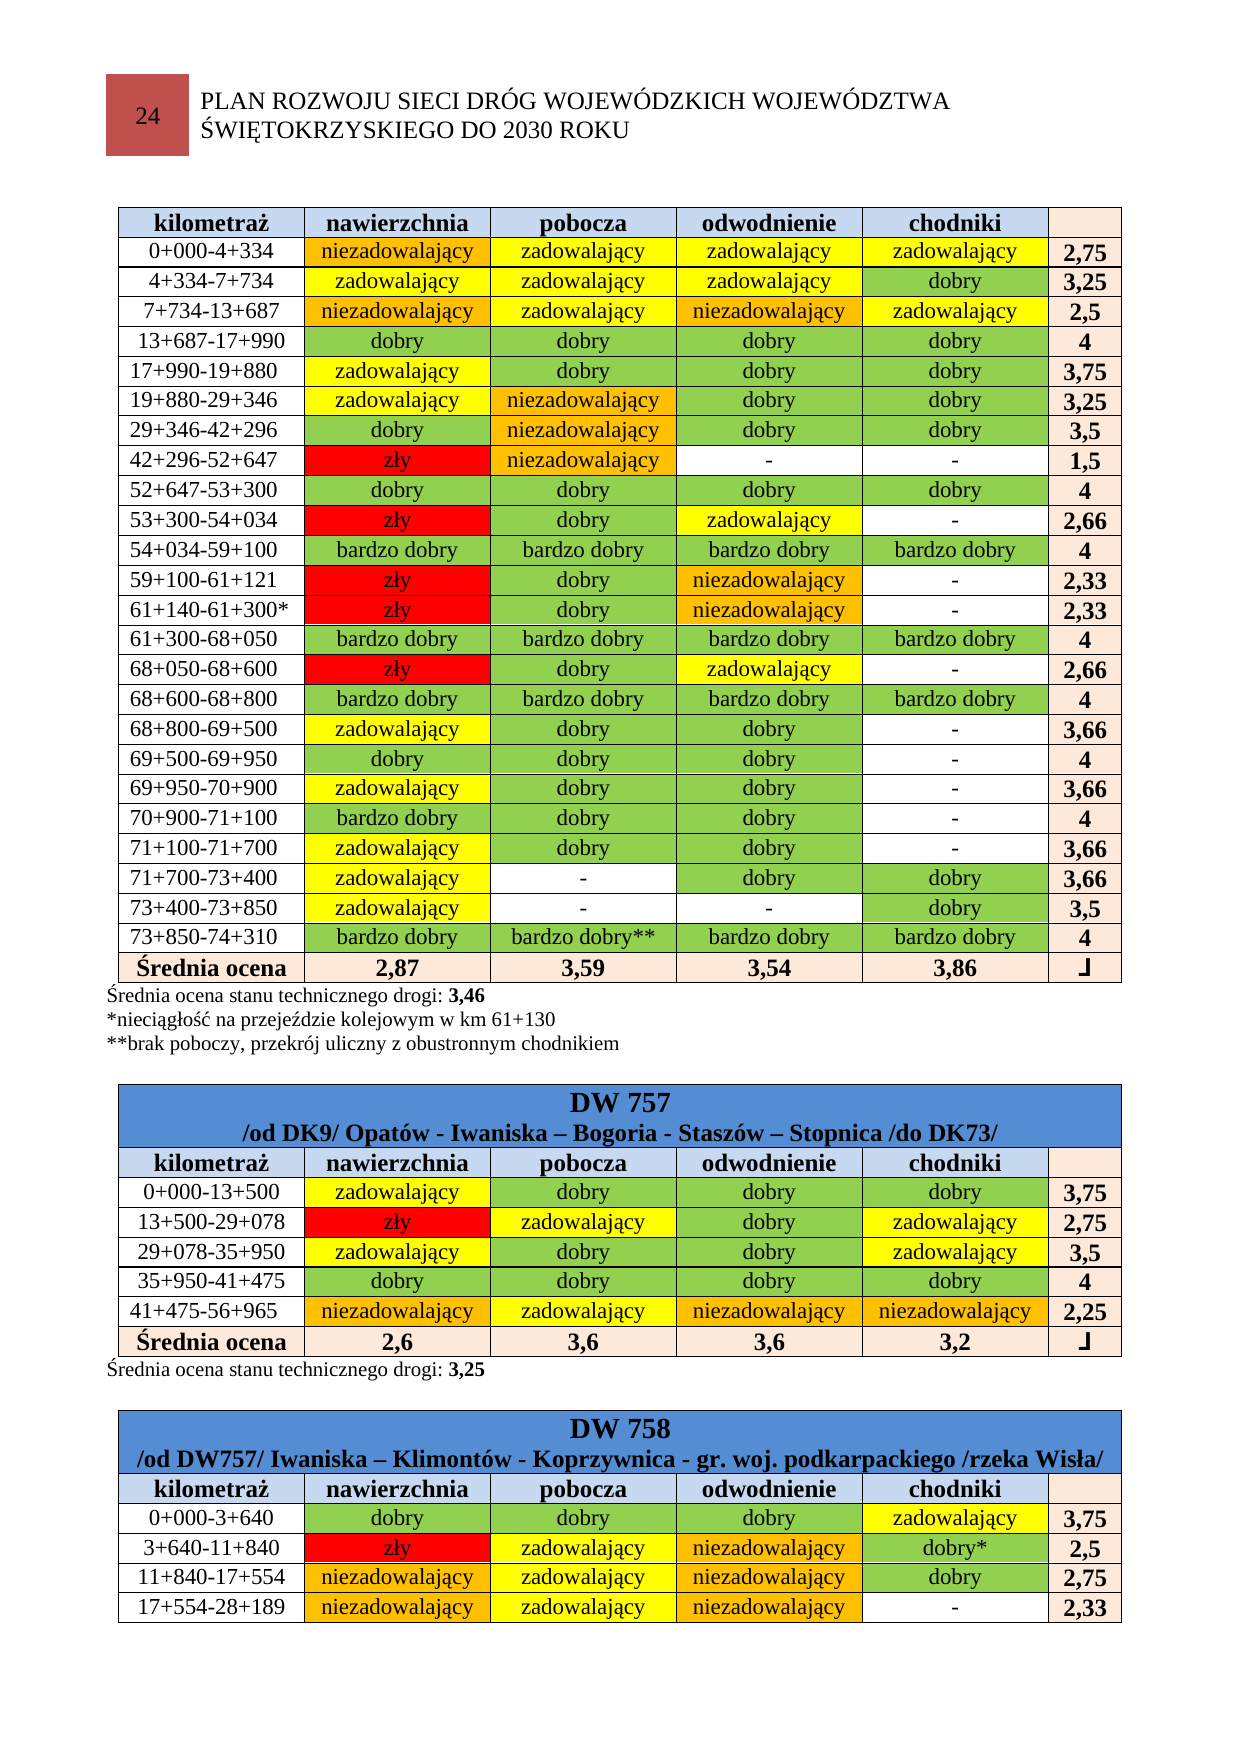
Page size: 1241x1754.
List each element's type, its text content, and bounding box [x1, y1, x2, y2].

table_cell zadowalający [491, 297, 676, 326]
table_cell zadowalający [305, 894, 490, 922]
table_cell zadowalający [863, 1504, 1048, 1533]
table_cell 3,75 [1049, 1504, 1121, 1533]
table_cell dobry [677, 327, 862, 356]
table_cell nawierzchnia [305, 1148, 490, 1177]
table_cell odwodnienie [677, 208, 862, 237]
table_cell 68+800-69+500 [119, 715, 304, 744]
table_cell dobry [491, 596, 676, 624]
table_cell 2,5 [1049, 1534, 1121, 1562]
table_cell bardzo dobry [863, 536, 1048, 565]
table_cell kilometraż [119, 1148, 304, 1177]
table_cell 59+100-61+121 [119, 566, 304, 595]
table_cell niezadowalający [677, 1564, 862, 1592]
table_cell 2,66 [1049, 655, 1121, 684]
table_cell dobry [305, 745, 490, 773]
table_cell 11+840-17+554 [119, 1564, 304, 1592]
table_cell bardzo dobry [491, 685, 676, 714]
table_cell - [863, 506, 1048, 535]
table_cell zadowalający [305, 715, 490, 744]
table_cell niezadowalający [491, 446, 676, 475]
table_cell bardzo dobry [677, 924, 862, 952]
table_cell bardzo dobry [305, 924, 490, 952]
table_cell [1049, 1148, 1121, 1177]
table_cell [1049, 208, 1121, 237]
table_cell chodniki [863, 208, 1048, 237]
table_cell - [863, 775, 1048, 803]
table_cell 52+647-53+300 [119, 476, 304, 505]
table_cell 2,75 [1049, 1208, 1121, 1237]
table_cell 3,5 [1049, 416, 1121, 445]
table_cell 13+500-29+078 [119, 1208, 304, 1237]
table_cell 3,25 [1049, 387, 1121, 415]
table_cell niezadowalający [491, 416, 676, 445]
table_cell 0+000-3+640 [119, 1504, 304, 1533]
table_cell dobry [677, 476, 862, 505]
table_cell - [677, 894, 862, 922]
table_cell zły [305, 655, 490, 684]
table_cell dobry [491, 834, 676, 863]
text Średnia ocena stanu technicznego drogi: 3,46 [106, 983, 1134, 1007]
table_cell 7+734-13+687 [119, 297, 304, 326]
table_cell dobry [491, 566, 676, 595]
table_cell - [677, 446, 862, 475]
table_cell dobry [863, 327, 1048, 356]
table_cell 2,25 [1049, 1297, 1121, 1326]
table_cell niezadowalający [677, 1534, 862, 1562]
table_cell - [863, 1593, 1048, 1622]
table_cell dobry [677, 357, 862, 386]
table_cell [1049, 1474, 1121, 1503]
table_cell dobry [491, 1178, 676, 1207]
table_cell 3,6 [491, 1327, 676, 1356]
table_cell 3,66 [1049, 864, 1121, 893]
table_cell 42+296-52+647 [119, 446, 304, 475]
table_cell dobry [305, 327, 490, 356]
table_cell zły [305, 506, 490, 535]
table_cell bardzo dobry [863, 626, 1048, 654]
text *nieciągłość na przejeździe kolejowym w km 61+130 [106, 1007, 1134, 1031]
table_cell dobry [677, 387, 862, 415]
table_cell bardzo dobry [491, 626, 676, 654]
table_cell 4 [1049, 685, 1121, 714]
table_cell dobry [491, 357, 676, 386]
table_cell 2,6 [305, 1327, 490, 1356]
table_cell bardzo dobry [305, 804, 490, 833]
table_cell dobry* [863, 1534, 1048, 1562]
table_cell 3,66 [1049, 775, 1121, 803]
table_cell dobry [677, 775, 862, 803]
table_cell 2,66 [1049, 506, 1121, 535]
table_cell 3,75 [1049, 357, 1121, 386]
table_cell dobry [677, 1238, 862, 1266]
table_cell niezadowalający [677, 297, 862, 326]
table_cell zadowalający [305, 864, 490, 893]
table_cell bardzo dobry [305, 626, 490, 654]
table_cell zadowalający [491, 1534, 676, 1562]
table_cell niezadowalający [305, 1564, 490, 1592]
table_cell zadowalający [677, 506, 862, 535]
table_cell chodniki [863, 1474, 1048, 1503]
table_cell 3,25 [1049, 268, 1121, 296]
table_cell dobry [863, 416, 1048, 445]
table_cell 4 [1049, 1268, 1121, 1296]
table_cell kilometraż [119, 1474, 304, 1503]
table_cell zadowalający [491, 1297, 676, 1326]
table_cell dobry [491, 327, 676, 356]
table_cell 3,66 [1049, 715, 1121, 744]
table_cell pobocza [491, 208, 676, 237]
table_cell zadowalający [677, 655, 862, 684]
table_cell 3,5 [1049, 1238, 1121, 1266]
table_cell 2,75 [1049, 238, 1121, 266]
table_cell niezadowalający [305, 1593, 490, 1622]
table_cell 35+950-41+475 [119, 1268, 304, 1296]
table_cell dobry [677, 715, 862, 744]
table_cell Średnia ocena [119, 953, 304, 982]
table_cell dobry [677, 1504, 862, 1533]
table_cell dobry [305, 416, 490, 445]
table_cell dobry [677, 416, 862, 445]
table_cell dobry [677, 804, 862, 833]
table_cell ⅃ [1049, 953, 1121, 982]
table_cell zadowalający [491, 1564, 676, 1592]
table_cell nawierzchnia [305, 1474, 490, 1503]
table_header DW 757 /od DK9/ Opatów - Iwaniska – Bogoria - Staszów – Stopnica /do DK73/ [119, 1085, 1121, 1147]
table_cell bardzo dobry [677, 536, 862, 565]
table_cell 2,87 [305, 953, 490, 982]
table_cell dobry [677, 745, 862, 773]
table_cell 2,33 [1049, 596, 1121, 624]
table_cell zadowalający [491, 268, 676, 296]
table_cell zadowalający [677, 238, 862, 266]
table_cell zły [305, 1208, 490, 1237]
table_cell 71+100-71+700 [119, 834, 304, 863]
table_cell 4 [1049, 745, 1121, 773]
table_cell 68+050-68+600 [119, 655, 304, 684]
table_cell bardzo dobry [863, 685, 1048, 714]
table_cell 3,86 [863, 953, 1048, 982]
table_cell - [863, 715, 1048, 744]
table_cell dobry [863, 268, 1048, 296]
table_cell niezadowalający [305, 1297, 490, 1326]
table_cell zadowalający [863, 1238, 1048, 1266]
table_cell zadowalający [305, 834, 490, 863]
table_cell 3,66 [1049, 834, 1121, 863]
table_cell 69+950-70+900 [119, 775, 304, 803]
table_cell chodniki [863, 1148, 1048, 1177]
table_cell - [863, 655, 1048, 684]
table_cell zły [305, 446, 490, 475]
table_cell 54+034-59+100 [119, 536, 304, 565]
table_cell dobry [677, 1268, 862, 1296]
table_cell niezadowalający [677, 566, 862, 595]
table_cell 2,5 [1049, 297, 1121, 326]
table_cell bardzo dobry [677, 685, 862, 714]
table_cell 61+300-68+050 [119, 626, 304, 654]
table_cell - [863, 566, 1048, 595]
table_cell 41+475-56+965 [119, 1297, 304, 1326]
table_cell niezadowalający [677, 1593, 862, 1622]
table_cell zły [305, 566, 490, 595]
table_cell zadowalający [677, 268, 862, 296]
table_cell zadowalający [491, 1593, 676, 1622]
table_cell 17+554-28+189 [119, 1593, 304, 1622]
table_cell kilometraż [119, 208, 304, 237]
table_cell 4 [1049, 536, 1121, 565]
table_cell 3,54 [677, 953, 862, 982]
table_cell - [863, 804, 1048, 833]
table_cell niezadowalający [305, 238, 490, 266]
table_cell dobry [677, 1178, 862, 1207]
table_cell 4 [1049, 804, 1121, 833]
table_cell zadowalający [863, 1208, 1048, 1237]
table_cell dobry [863, 357, 1048, 386]
table_cell niezadowalający [677, 596, 862, 624]
table_cell dobry [863, 864, 1048, 893]
table_cell 13+687-17+990 [119, 327, 304, 356]
table_cell zadowalający [305, 1238, 490, 1266]
table_cell 4 [1049, 327, 1121, 356]
table_cell pobocza [491, 1148, 676, 1177]
table_cell bardzo dobry [305, 685, 490, 714]
table_cell zadowalający [305, 268, 490, 296]
table_cell 3+640-11+840 [119, 1534, 304, 1562]
table_cell niezadowalający [305, 297, 490, 326]
table_cell 61+140-61+300* [119, 596, 304, 624]
table_cell 4+334-7+734 [119, 268, 304, 296]
table_cell Średnia ocena [119, 1327, 304, 1356]
table_cell - [863, 834, 1048, 863]
text **brak poboczy, przekrój uliczny z obustronnym chodnikiem [106, 1031, 1134, 1055]
table_cell - [863, 745, 1048, 773]
table_cell zły [305, 596, 490, 624]
table_cell dobry [305, 476, 490, 505]
table_cell 2,33 [1049, 1593, 1121, 1622]
table_cell dobry [863, 387, 1048, 415]
table_cell zadowalający [305, 775, 490, 803]
table_cell dobry [863, 476, 1048, 505]
table_cell zadowalający [305, 387, 490, 415]
table_cell 3,5 [1049, 894, 1121, 922]
table_cell dobry [863, 1268, 1048, 1296]
table_cell zadowalający [491, 238, 676, 266]
table_cell niezadowalający [677, 1297, 862, 1326]
table_cell 4 [1049, 626, 1121, 654]
table_cell 29+346-42+296 [119, 416, 304, 445]
table_cell dobry [491, 745, 676, 773]
table_cell dobry [305, 1504, 490, 1533]
table_cell zadowalający [863, 297, 1048, 326]
table_cell - [863, 446, 1048, 475]
table_cell 3,6 [677, 1327, 862, 1356]
table_cell dobry [863, 1564, 1048, 1592]
table_cell dobry [491, 1504, 676, 1533]
table_cell 0+000-13+500 [119, 1178, 304, 1207]
table_cell dobry [491, 506, 676, 535]
table_cell odwodnienie [677, 1148, 862, 1177]
table_cell dobry [863, 1178, 1048, 1207]
table_cell 73+850-74+310 [119, 924, 304, 952]
table_cell 73+400-73+850 [119, 894, 304, 922]
table_cell 70+900-71+100 [119, 804, 304, 833]
table_cell niezadowalający [491, 387, 676, 415]
table_cell zły [305, 1534, 490, 1562]
table_cell dobry [491, 715, 676, 744]
table_cell 19+880-29+346 [119, 387, 304, 415]
table_cell 3,2 [863, 1327, 1048, 1356]
table_cell dobry [491, 655, 676, 684]
table_cell - [863, 596, 1048, 624]
table_cell dobry [677, 864, 862, 893]
table_cell 69+500-69+950 [119, 745, 304, 773]
table_cell 53+300-54+034 [119, 506, 304, 535]
table_cell 2,75 [1049, 1564, 1121, 1592]
table_cell zadowalający [491, 1208, 676, 1237]
table_cell 29+078-35+950 [119, 1238, 304, 1266]
table_cell niezadowalający [863, 1297, 1048, 1326]
table_cell 68+600-68+800 [119, 685, 304, 714]
table_cell bardzo dobry [491, 536, 676, 565]
table_cell dobry [491, 775, 676, 803]
table_cell 71+700-73+400 [119, 864, 304, 893]
table_cell bardzo dobry [677, 626, 862, 654]
table_cell dobry [863, 894, 1048, 922]
text Średnia ocena stanu technicznego drogi: 3,25 [106, 1357, 1134, 1381]
table_cell 4 [1049, 924, 1121, 952]
table_cell 4 [1049, 476, 1121, 505]
table_cell bardzo dobry [863, 924, 1048, 952]
table_cell bardzo dobry [305, 536, 490, 565]
table_cell - [491, 894, 676, 922]
table_cell dobry [305, 1268, 490, 1296]
table_cell zadowalający [305, 1178, 490, 1207]
table_cell zadowalający [305, 357, 490, 386]
table_cell 1,5 [1049, 446, 1121, 475]
table_cell dobry [677, 834, 862, 863]
table_cell dobry [491, 476, 676, 505]
table_cell nawierzchnia [305, 208, 490, 237]
table_cell zadowalający [863, 238, 1048, 266]
table_cell 0+000-4+334 [119, 238, 304, 266]
table_cell 3,59 [491, 953, 676, 982]
table_cell dobry [677, 1208, 862, 1237]
table_cell ⅃ [1049, 1327, 1121, 1356]
table_cell dobry [491, 1268, 676, 1296]
table_cell dobry [491, 804, 676, 833]
table_cell dobry [491, 1238, 676, 1266]
table_cell odwodnienie [677, 1474, 862, 1503]
table_cell 3,75 [1049, 1178, 1121, 1207]
table_cell 17+990-19+880 [119, 357, 304, 386]
table_cell 2,33 [1049, 566, 1121, 595]
table_cell pobocza [491, 1474, 676, 1503]
table_header DW 758 /od DW757/ Iwaniska – Klimontów - Koprzywnica - gr. woj. podkarpackiego /rzeka Wisła/ [119, 1411, 1121, 1473]
table_cell bardzo dobry** [491, 924, 676, 952]
table_cell - [491, 864, 676, 893]
